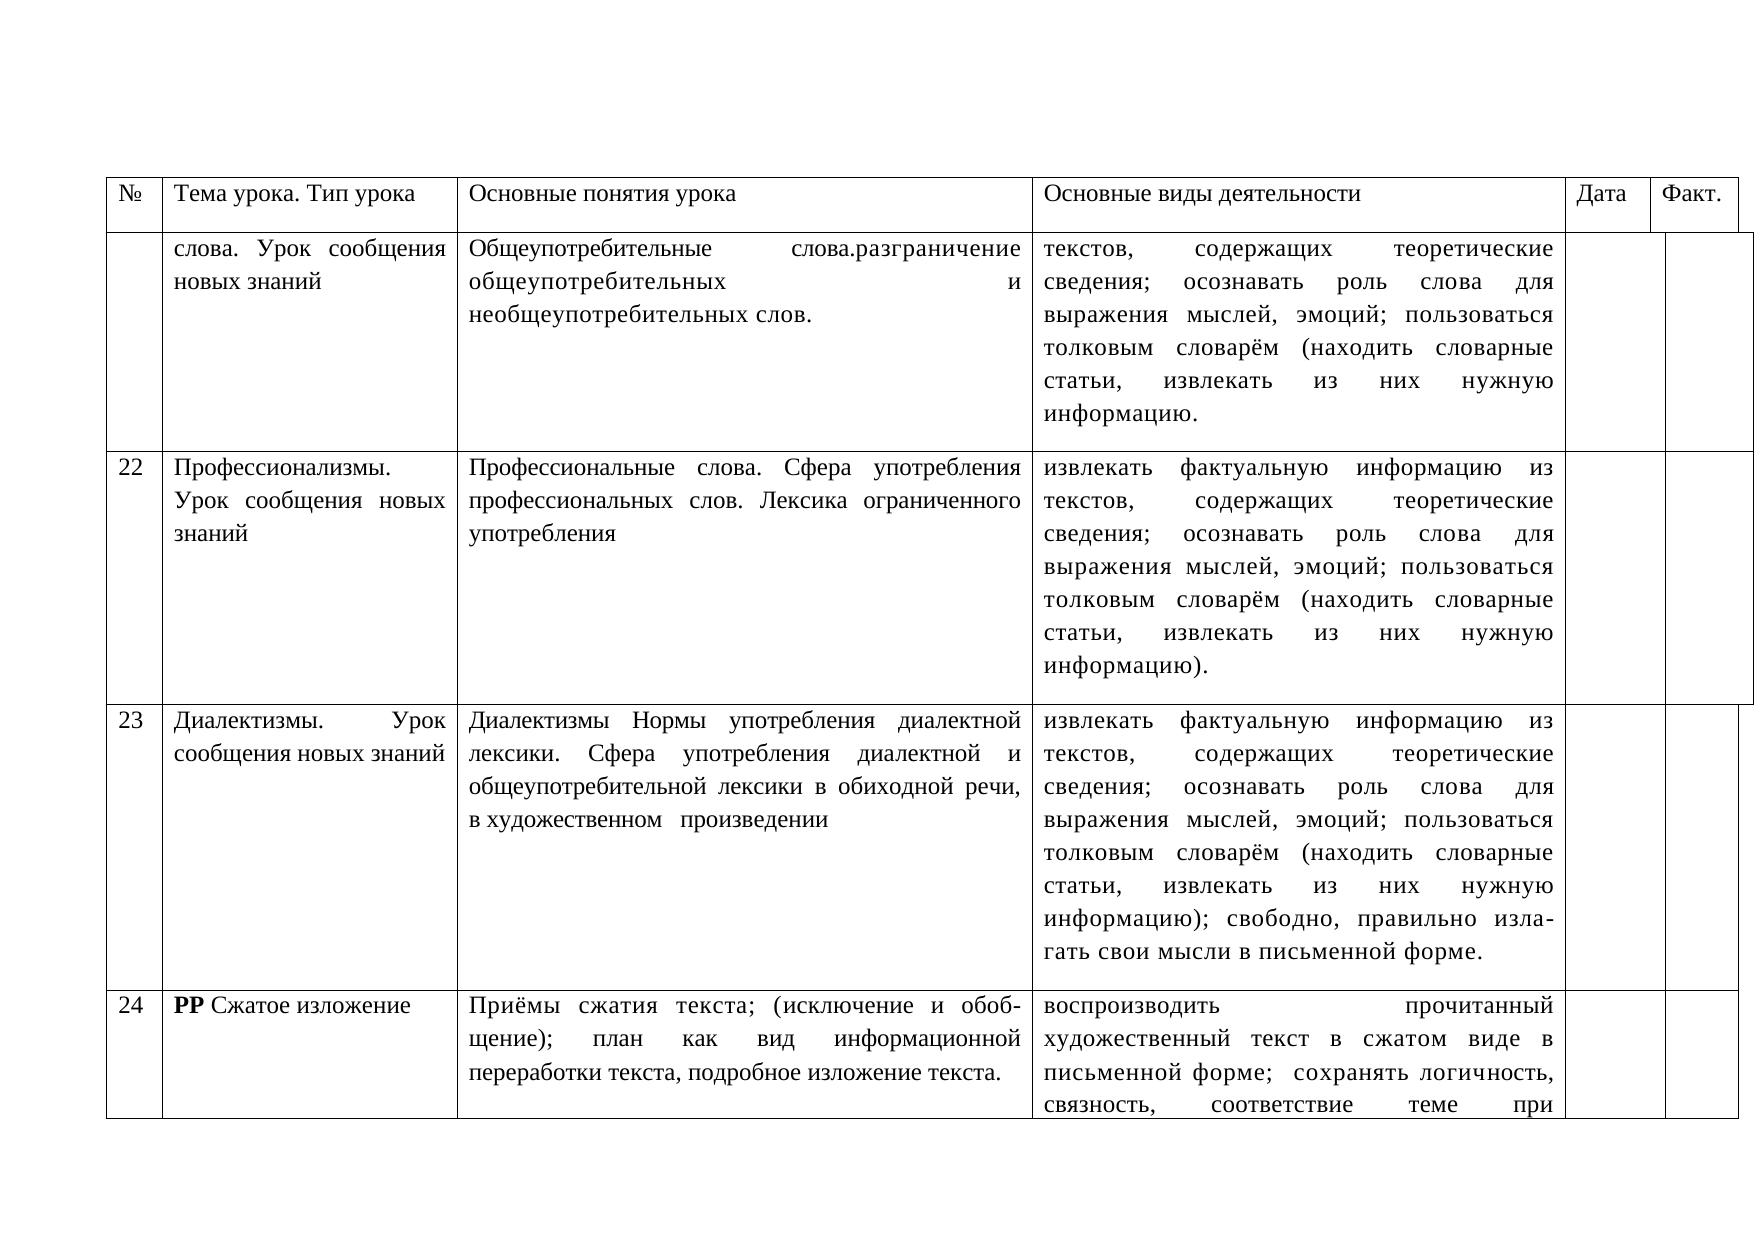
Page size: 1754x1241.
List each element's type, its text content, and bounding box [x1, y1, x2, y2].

table_cell [1566, 233, 1665, 451]
table_cell [1666, 991, 1738, 1118]
table_header Дата [1566, 178, 1650, 232]
table_cell 21 [107, 233, 162, 451]
table_cell Профессиональные слова. Сфера употребления профессиональных слов. Лексика ограниченного употребления [458, 452, 1032, 704]
table_header Основные виды деятельности [1033, 178, 1565, 232]
table_header Основные понятия урока [458, 178, 1032, 232]
table_cell 23 [107, 705, 162, 989]
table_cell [1033, 991, 1565, 1118]
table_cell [458, 233, 1032, 451]
table_cell [1666, 452, 1753, 704]
table_cell [1566, 452, 1665, 704]
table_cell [163, 233, 457, 451]
table_cell РР Сжатое изложение [163, 991, 457, 1118]
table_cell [1033, 233, 1565, 451]
table_cell 24 [107, 991, 162, 1118]
table_cell [1666, 233, 1753, 451]
table_cell Профессионализмы. Урок сообщения новых знаний [163, 452, 457, 704]
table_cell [458, 991, 1032, 1118]
table_cell [1566, 705, 1665, 989]
table_cell Диалектизмы Нормы употребления диалектной лексики. Сфера употребления диалектной и общеупотребительной лексики в обиходной речи, в художественном произведении [458, 705, 1032, 989]
table_cell Диалектизмы. Урок сообщения новых знаний [163, 705, 457, 989]
table_header № [107, 178, 162, 232]
table_header Тема урока. Тип урока [163, 178, 457, 232]
table_cell извлекать фактуальную информацию из текстов, содержащих теоретические сведения; осознавать роль слова для выражения мыслей, эмоций; пользоваться толковым словарём (находить словарные статьи, извлекать из них нужную информацию); свободно, правильно излагать свои мысли в письменной форме. [1033, 705, 1565, 989]
table_cell извлекать фактуальную информацию из текстов, содержащих теоретические сведения; осознавать роль слова для выражения мыслей, эмоций; пользоваться толковым словарём (находить словарные статьи, извлекать из них нужную информацию). [1033, 452, 1565, 704]
table_cell 22 [107, 452, 162, 704]
table_cell [1666, 705, 1738, 989]
table_header Факт. [1651, 178, 1738, 232]
table_cell [1566, 991, 1665, 1118]
